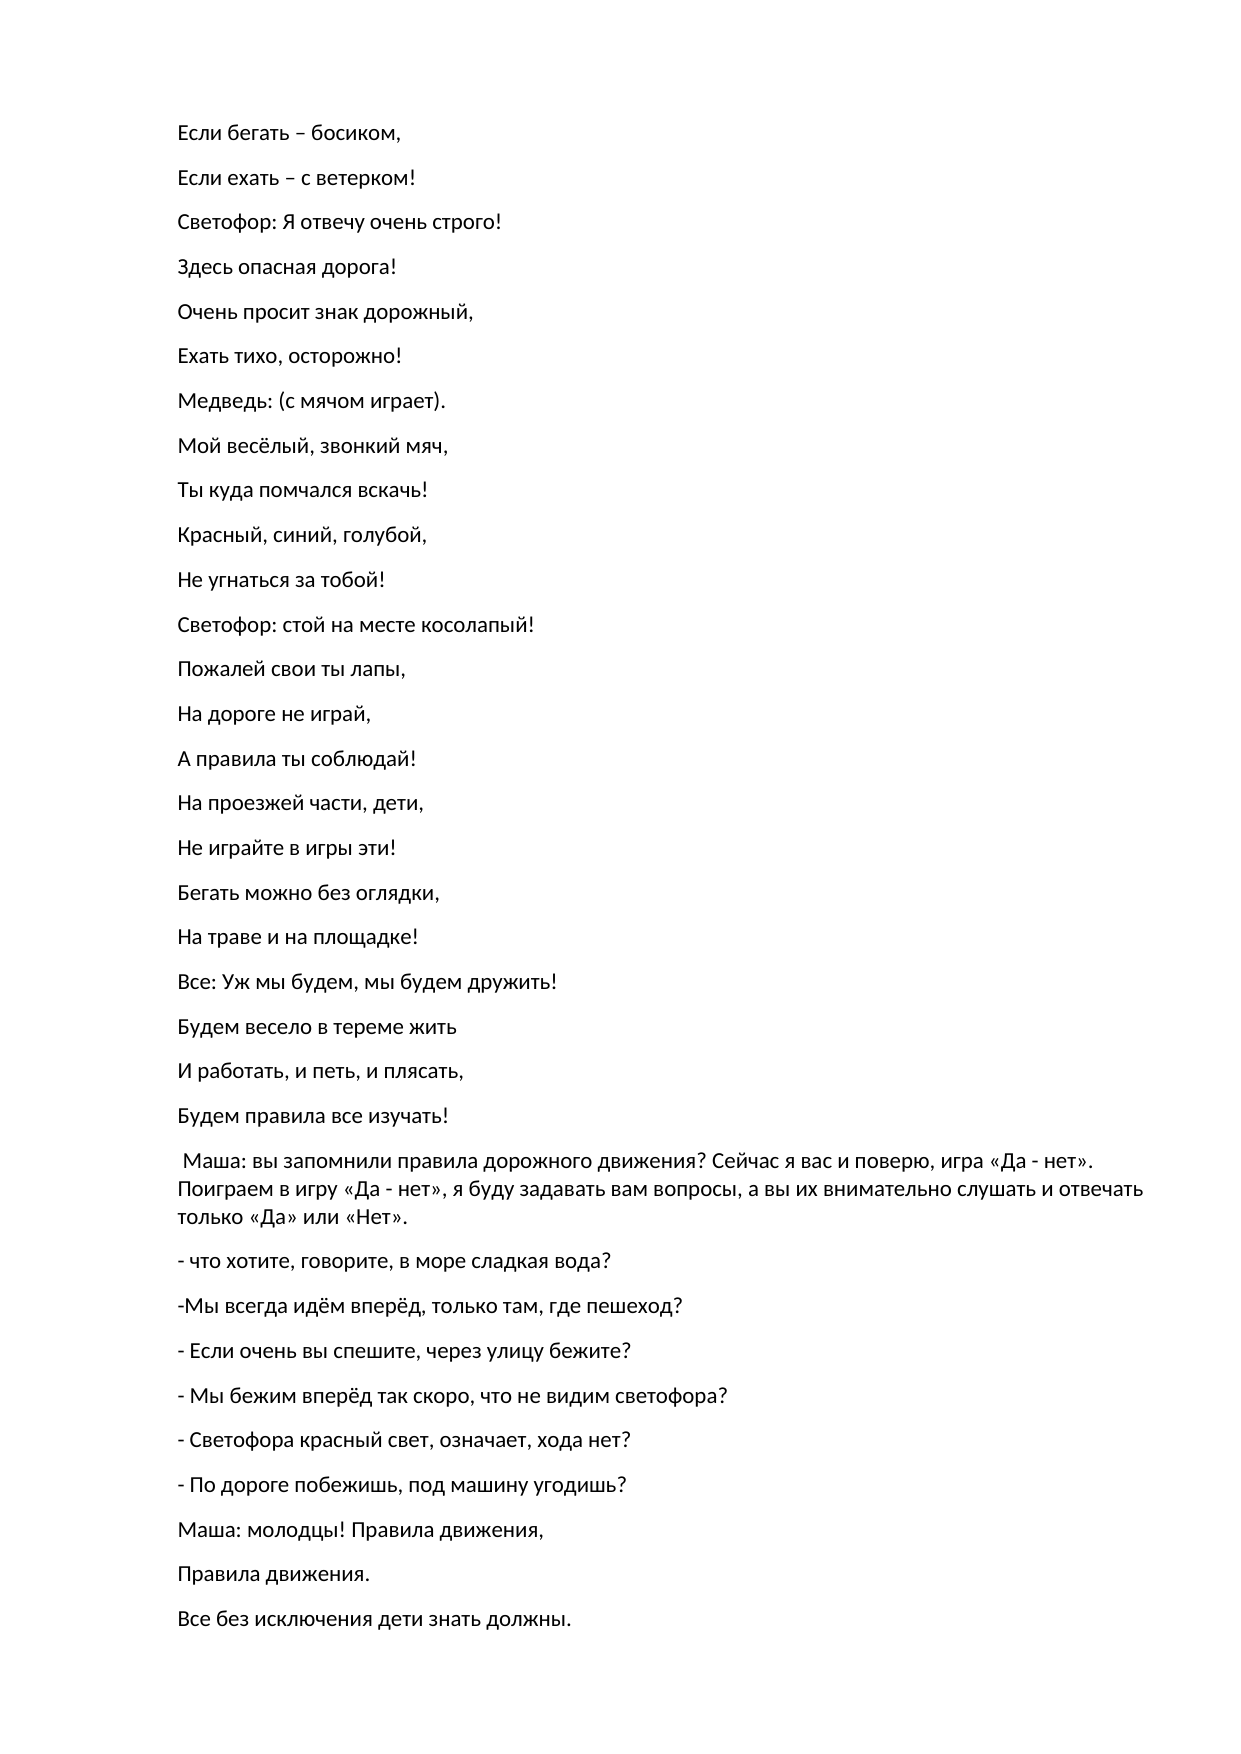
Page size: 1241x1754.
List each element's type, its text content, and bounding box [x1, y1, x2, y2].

text Все: Уж мы будем, мы будем дружить! [177, 967, 1152, 995]
text - Мы бежим вперёд так скоро, что не видим светофора? [177, 1381, 1152, 1409]
text И работать, и петь, и плясать, [177, 1057, 1152, 1084]
text -Мы всегда идём вперёд, только там, где пешеход? [177, 1291, 1152, 1319]
text Очень просит знак дорожный, [177, 297, 1152, 325]
text На проезжей части, дети, [177, 788, 1152, 816]
text Красный, синий, голубой, [177, 520, 1152, 548]
text - По дороге побежишь, под машину угодишь? [177, 1470, 1152, 1498]
text Все без исключения дети знать должны. [177, 1604, 1152, 1632]
text Будем весело в тереме жить [177, 1012, 1152, 1040]
text Если ехать – с ветерком! [177, 163, 1152, 191]
text Будем правила все изучать! [177, 1101, 1152, 1129]
text Если бегать – босиком, [177, 118, 1152, 146]
text А правила ты соблюдай! [177, 744, 1152, 772]
text Маша: вы запомнили правила дорожного движения? Сейчас я вас и поверю, игра «Да - нет». Поиграем в игру «Да - нет», я буду задавать вам вопросы, а вы их внимательно слушать и отвечать только «Да» или «Нет». [177, 1146, 1152, 1230]
text На дороге не играй, [177, 699, 1152, 727]
text Ты куда помчался вскачь! [177, 476, 1152, 504]
text Не играйте в игры эти! [177, 833, 1152, 861]
text Маша: молодцы! Правила движения, [177, 1515, 1152, 1543]
text Пожалей свои ты лапы, [177, 654, 1152, 682]
text Ехать тихо, осторожно! [177, 342, 1152, 369]
text Бегать можно без оглядки, [177, 878, 1152, 906]
text - Светофора красный свет, означает, хода нет? [177, 1425, 1152, 1453]
text Светофор: стой на месте косолапый! [177, 610, 1152, 638]
text - Если очень вы спешите, через улицу бежите? [177, 1336, 1152, 1364]
text Светофор: Я отвечу очень строго! [177, 207, 1152, 236]
text - что хотите, говорите, в море сладкая вода? [177, 1247, 1152, 1275]
text На траве и на площадке! [177, 922, 1152, 951]
text Не угнаться за тобой! [177, 565, 1152, 593]
text Мой весёлый, звонкий мяч, [177, 431, 1152, 459]
text Здесь опасная дорога! [177, 252, 1152, 280]
text Правила движения. [177, 1559, 1152, 1587]
text Медведь: (с мячом играет). [177, 386, 1152, 414]
